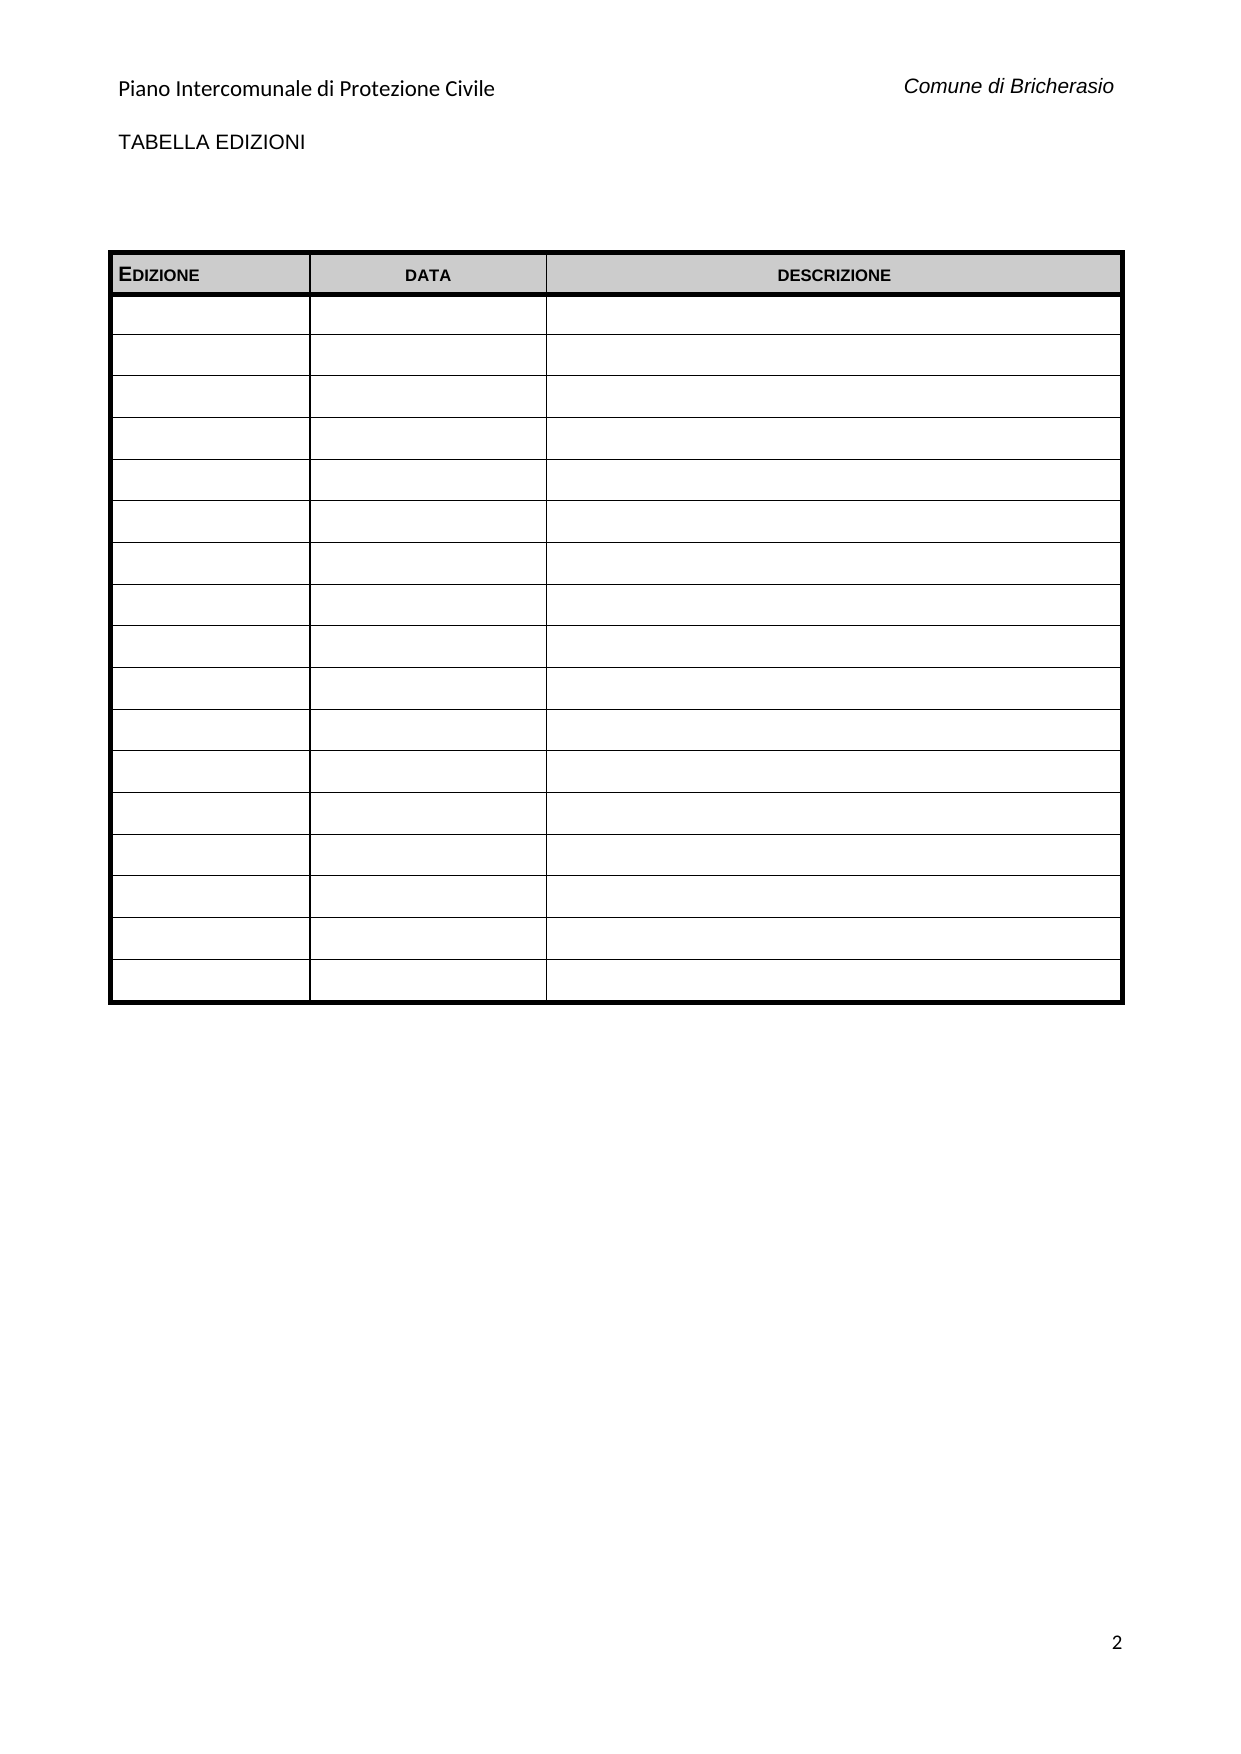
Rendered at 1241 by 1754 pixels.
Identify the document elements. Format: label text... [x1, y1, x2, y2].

table_cell [113, 751, 309, 792]
table_cell [547, 876, 1120, 917]
table_cell [547, 626, 1120, 667]
table_cell [547, 960, 1120, 1000]
table_cell [311, 960, 546, 1000]
table_cell [113, 710, 309, 750]
table_cell [311, 710, 546, 750]
table_cell [113, 835, 309, 875]
table_cell [113, 876, 309, 917]
table_cell [113, 460, 309, 500]
table_cell [547, 501, 1120, 542]
table_cell [113, 668, 309, 709]
table_cell [547, 835, 1120, 875]
table_cell [547, 668, 1120, 709]
table_cell [547, 335, 1120, 375]
table_cell [113, 501, 309, 542]
table_cell [113, 918, 309, 959]
table_cell [311, 626, 546, 667]
table_cell [547, 710, 1120, 750]
table_cell [311, 751, 546, 792]
table_header Edizione [113, 255, 309, 292]
table_cell [547, 543, 1120, 584]
table_cell [311, 335, 546, 375]
table_cell [547, 297, 1120, 334]
table_cell [547, 460, 1120, 500]
table_cell [113, 376, 309, 417]
table_cell [311, 460, 546, 500]
table_cell [113, 335, 309, 375]
text TABELLA EDIZIONI [118, 130, 1122, 154]
table_cell [311, 918, 546, 959]
table_cell [547, 376, 1120, 417]
table_cell [311, 585, 546, 625]
table_cell [311, 376, 546, 417]
table_header descrizione [547, 255, 1120, 292]
table_cell [311, 793, 546, 834]
table_header data [311, 255, 546, 292]
table_cell [113, 793, 309, 834]
table_cell [311, 543, 546, 584]
table_cell [311, 668, 546, 709]
table_cell [113, 960, 309, 1000]
table_cell [113, 585, 309, 625]
table_cell [547, 918, 1120, 959]
table_cell [311, 835, 546, 875]
table_cell [113, 626, 309, 667]
table_cell [113, 543, 309, 584]
table_cell [311, 297, 546, 334]
table_cell [547, 585, 1120, 625]
table_cell [113, 418, 309, 459]
table_cell [547, 793, 1120, 834]
table_cell [113, 297, 309, 334]
table_cell [311, 501, 546, 542]
table_cell [311, 876, 546, 917]
table_cell [547, 751, 1120, 792]
table_cell [311, 418, 546, 459]
table_cell [547, 418, 1120, 459]
